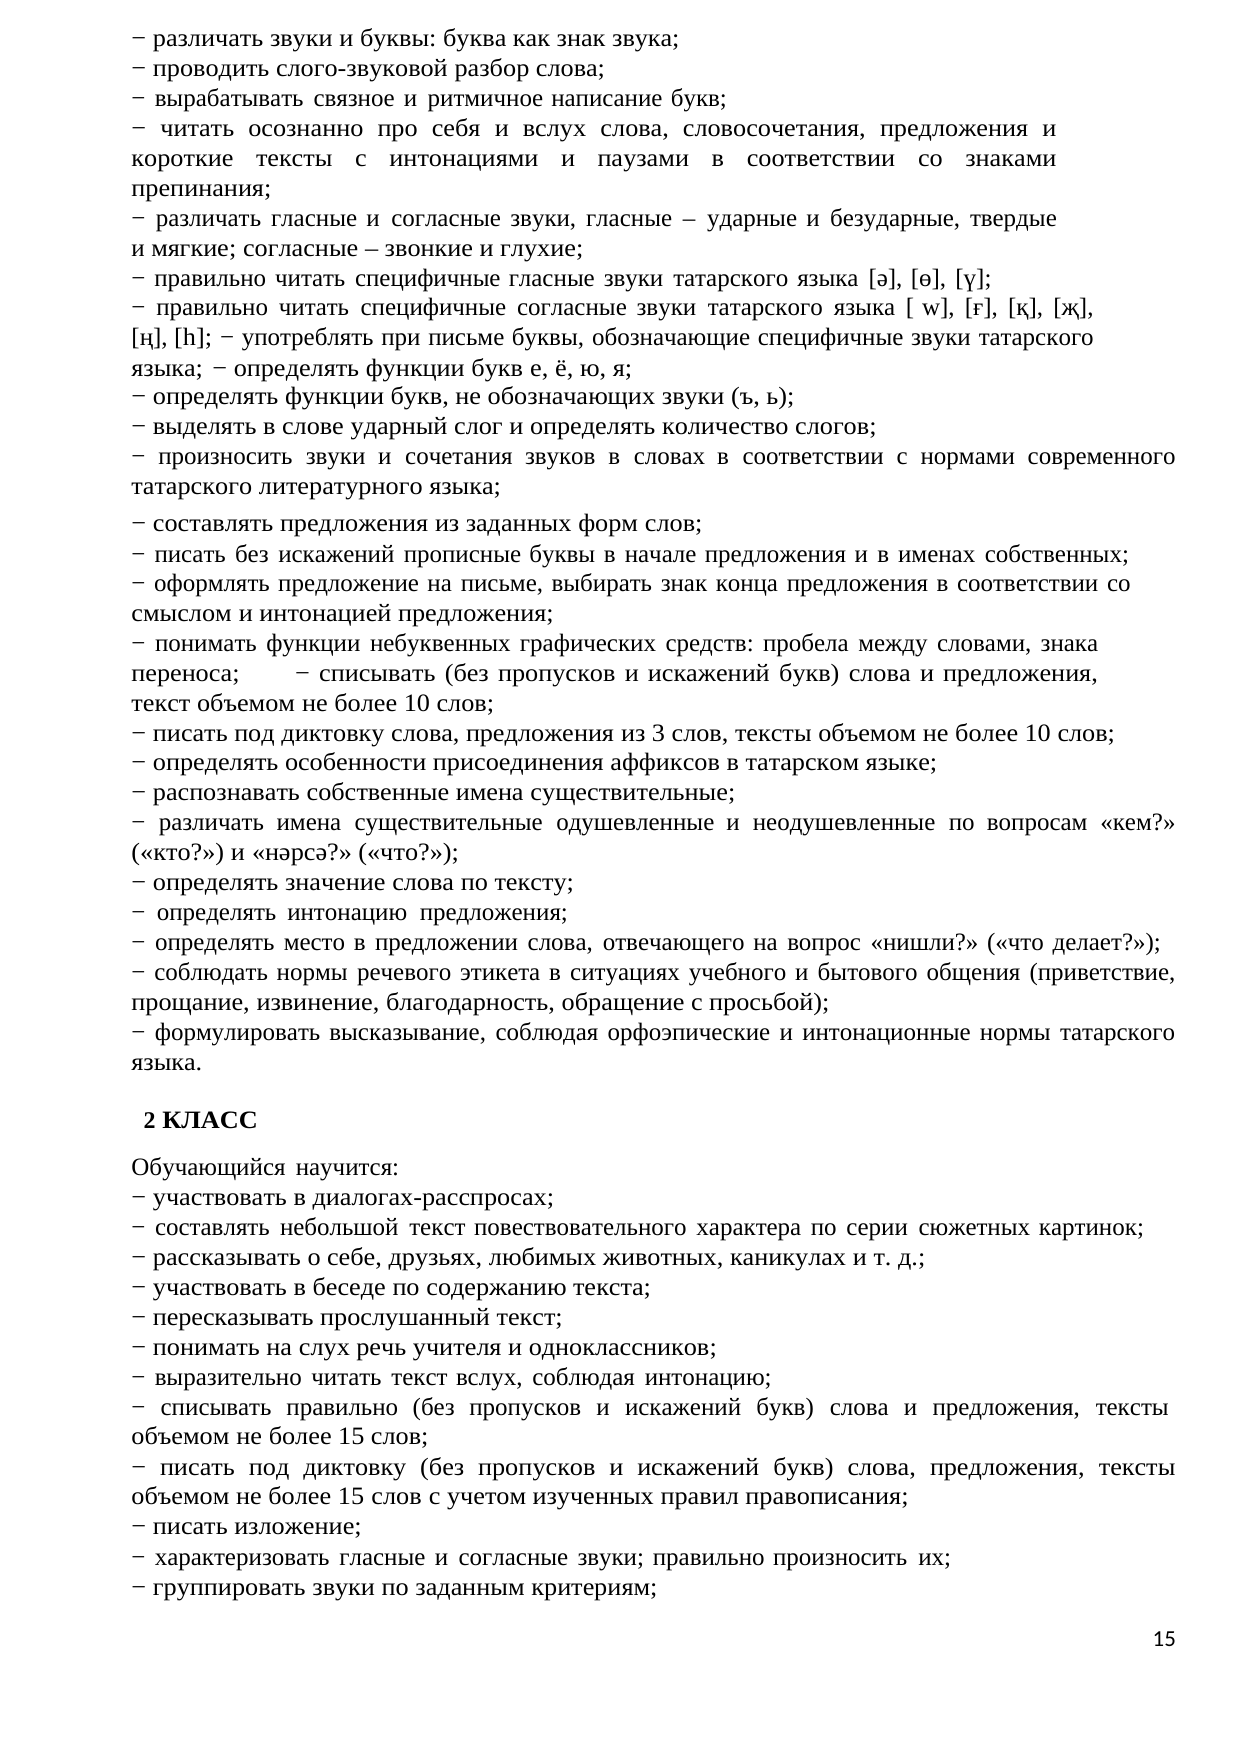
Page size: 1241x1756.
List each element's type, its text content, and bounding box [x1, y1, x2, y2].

text − списывать правильно (без пропусков и искажений букв) слова и предложения, тексты объемом не более 15 слов; [131, 1392, 1169, 1450]
text − определять особенности присоединения аффиксов в татарском языке; [131, 747, 1176, 776]
text − произносить звуки и сочетания звуков в словах в соответствии с нормами современного татарского литературного языка; [131, 441, 1176, 499]
text − выразительно читать текст вслух, соблюдая интонацию; [131, 1362, 1176, 1391]
text − выделять в слове ударный слог и определять количество слогов; [131, 411, 1176, 439]
text − различать имена существительные одушевленные и неодушевленные по вопросам «кем?» («кто?») и «нəрсə?» («что?»); [131, 807, 1176, 866]
text − различать звуки и буквы: буква как знак звука; [131, 23, 1176, 52]
text − участвовать в беседе по содержанию текста; [131, 1272, 1176, 1301]
text − формулировать высказывание, соблюдая орфоэпические и интонационные нормы татарского языка. [131, 1017, 1176, 1075]
text − определять значение слова по тексту; [131, 867, 1176, 896]
text − писать под диктовку слова, предложения из 3 слов, тексты объемом не более 10 слов; [131, 718, 1176, 746]
text Обучающийся научится: [131, 1152, 1176, 1181]
list КЛАСС [143, 1106, 1176, 1134]
text − оформлять предложение на письме, выбирать знак конца предложения в соответствии со смыслом и интонацией предложения; [131, 568, 1131, 627]
text − рассказывать о себе, друзьях, любимых животных, каникулах и т. д.; [131, 1242, 1176, 1270]
text − писать под диктовку (без пропусков и искажений букв) слова, предложения, тексты объемом не более 15 слов с учетом изученных правил правописания; [131, 1452, 1176, 1510]
text − писать без искажений прописные буквы в начале предложения и в именах собственных; [131, 539, 1176, 567]
text − различать гласные и согласные звуки, гласные – ударные и безударные, твердые и мягкие; согласные – звонкие и глухие; [131, 203, 1057, 261]
text − правильно читать специфичные согласные звуки татарского языка [ w], [ғ], [қ], [җ], [ң], [һ]; − употреблять при письме буквы, обозначающие специфичные звуки татарского языка; − определять функции букв е, ё, ю, я; [131, 292, 1094, 381]
text − составлять предложения из заданных форм слов; [131, 508, 1176, 537]
text − определять место в предложении слова, отвечающего на вопрос «нишли?» («что делает?»); [131, 927, 1176, 956]
text − определять интонацию предложения; [131, 897, 1176, 926]
text − распознавать собственные имена существительные; [131, 777, 1176, 806]
text − понимать на слух речь учителя и одноклассников; [131, 1332, 1176, 1360]
text − понимать функции небуквенных графических средств: пробела между словами, знака переноса; − списывать (без пропусков и искажений букв) слова и предложения, текст объемом не более 10 слов; [131, 628, 1098, 716]
text − определять функции букв, не обозначающих звуки (ъ, ь); [131, 383, 1176, 410]
text − правильно читать специфичные гласные звуки татарского языка [ə], [ө], [ү]; [131, 263, 1176, 291]
text − соблюдать нормы речевого этикета в ситуациях учебного и бытового общения (приветствие, прощание, извинение, благодарность, обращение с просьбой); [131, 957, 1176, 1016]
text − группировать звуки по заданным критериям; [131, 1572, 1176, 1600]
text − участвовать в диалогах-расспросах; [131, 1182, 1176, 1211]
text − составлять небольшой текст повествовательного характера по серии сюжетных картинок; [131, 1212, 1176, 1241]
text − проводить слого-звуковой разбор слова; [131, 53, 1176, 82]
text − писать изложение; [131, 1511, 1176, 1540]
text − вырабатывать связное и ритмичное написание букв; [131, 83, 1176, 112]
text − читать осознанно про себя и вслух слова, словосочетания, предложения и короткие тексты с интонациями и паузами в соответствии со знаками препинания; [131, 113, 1057, 202]
text − пересказывать прослушанный текст; [131, 1302, 1176, 1331]
text − характеризовать гласные и согласные звуки; правильно произносить их; [131, 1542, 1176, 1571]
